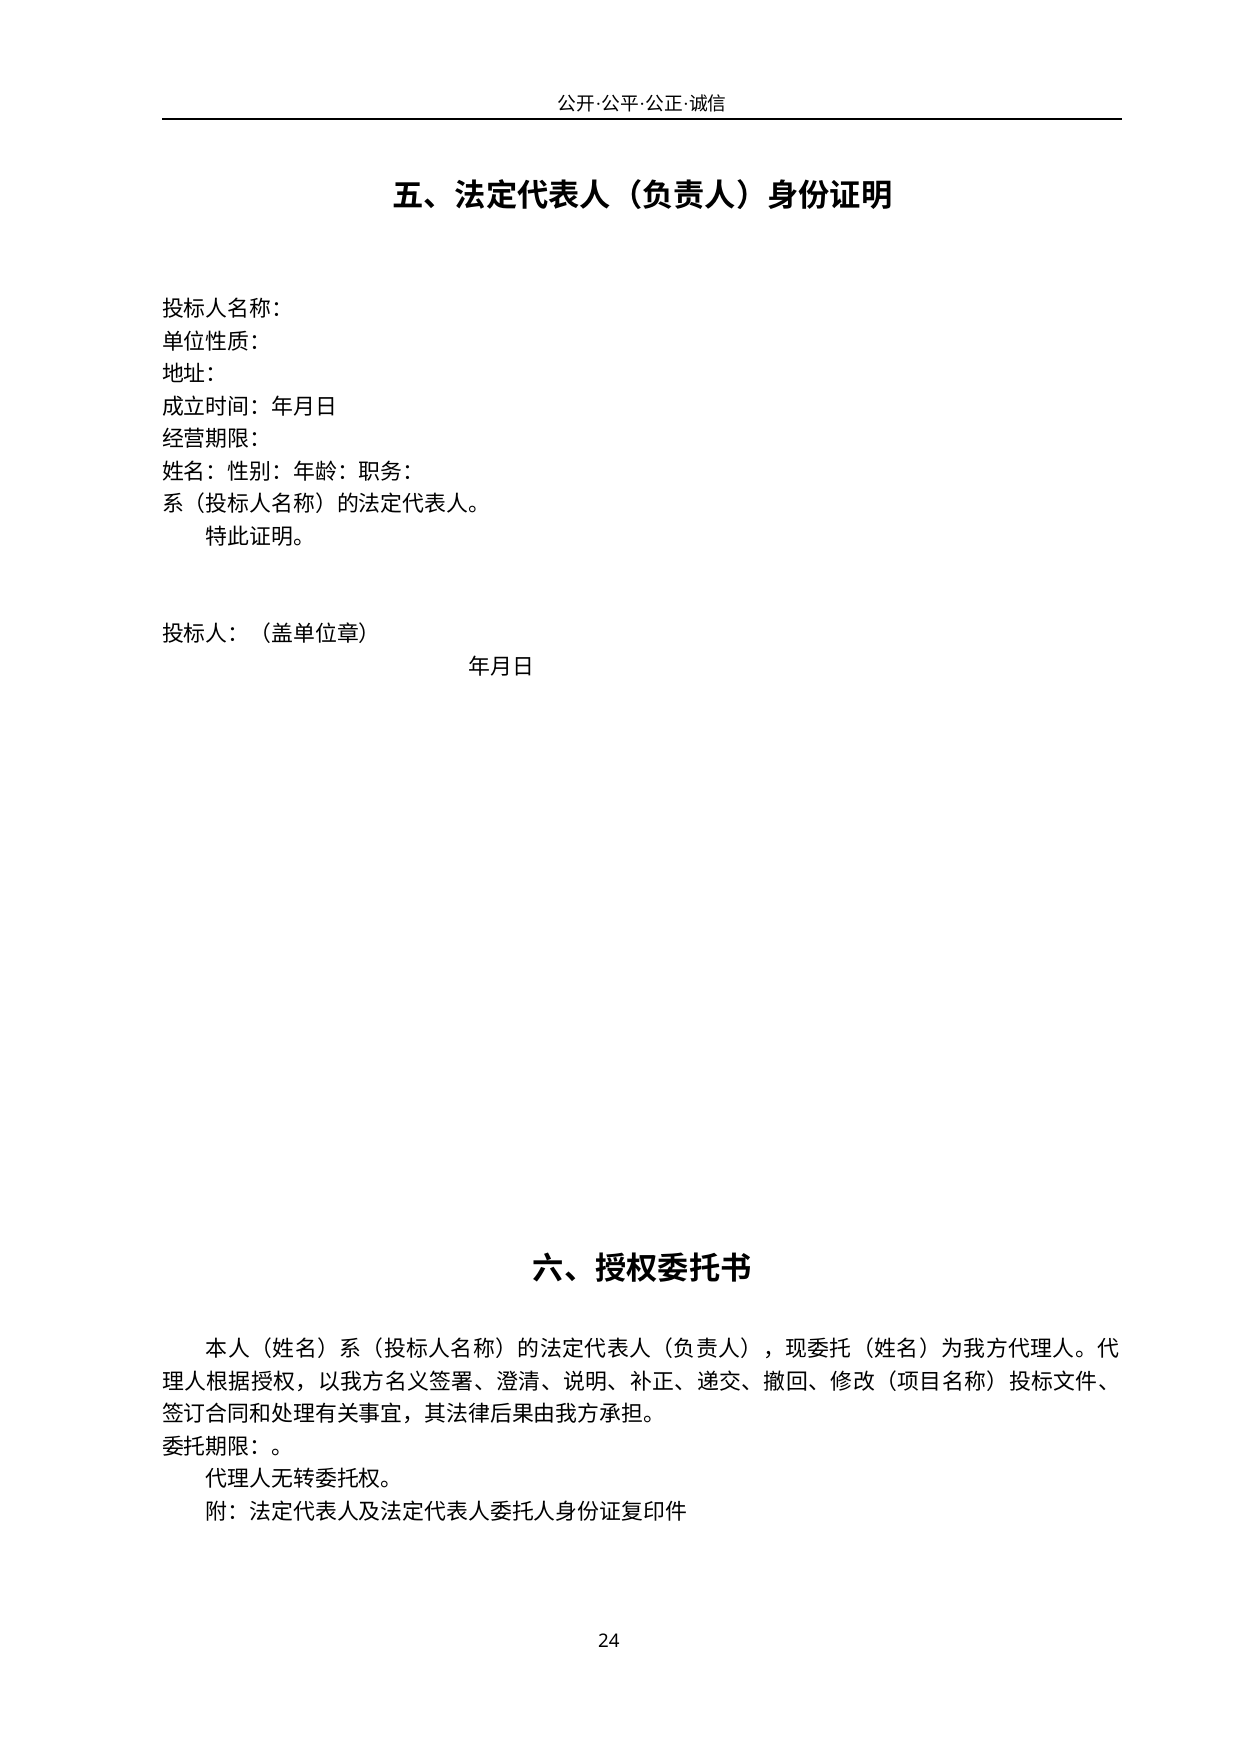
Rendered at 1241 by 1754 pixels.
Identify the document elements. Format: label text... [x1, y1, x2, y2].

subtitle 六、授权委托书 [162, 1233, 1122, 1298]
text 单位性质： [162, 323, 1122, 356]
text 经营期限： [162, 421, 1122, 453]
text 年月日 [162, 648, 1122, 681]
text 投标人名称： [162, 291, 1122, 323]
text 特此证明。 [162, 518, 1122, 551]
subtitle 五、法定代表人（负责人）身份证明 [162, 161, 1122, 226]
text 姓名：性别：年龄：职务： [162, 453, 1122, 486]
text 本人（姓名）系（投标人名称）的法定代表人（负责人），现委托（姓名）为我方代理人。代理人根据授权，以我方名义签署、澄清、说明、补正、递交、撤回、修改（项目名称）投标文件、签订合同和处理有关事宜，其法律后果由我方承担。 [162, 1331, 1122, 1428]
text 代理人无转委托权。 [162, 1461, 1122, 1493]
text 委托期限：。 [162, 1428, 1122, 1461]
text 地址： [162, 356, 1122, 388]
text 成立时间：年月日 [162, 388, 1122, 421]
text 系（投标人名称）的法定代表人。 [162, 486, 1122, 518]
text 投标人：（盖单位章） [162, 616, 1122, 648]
text 附：法定代表人及法定代表人委托人身份证复印件 [162, 1493, 1122, 1526]
